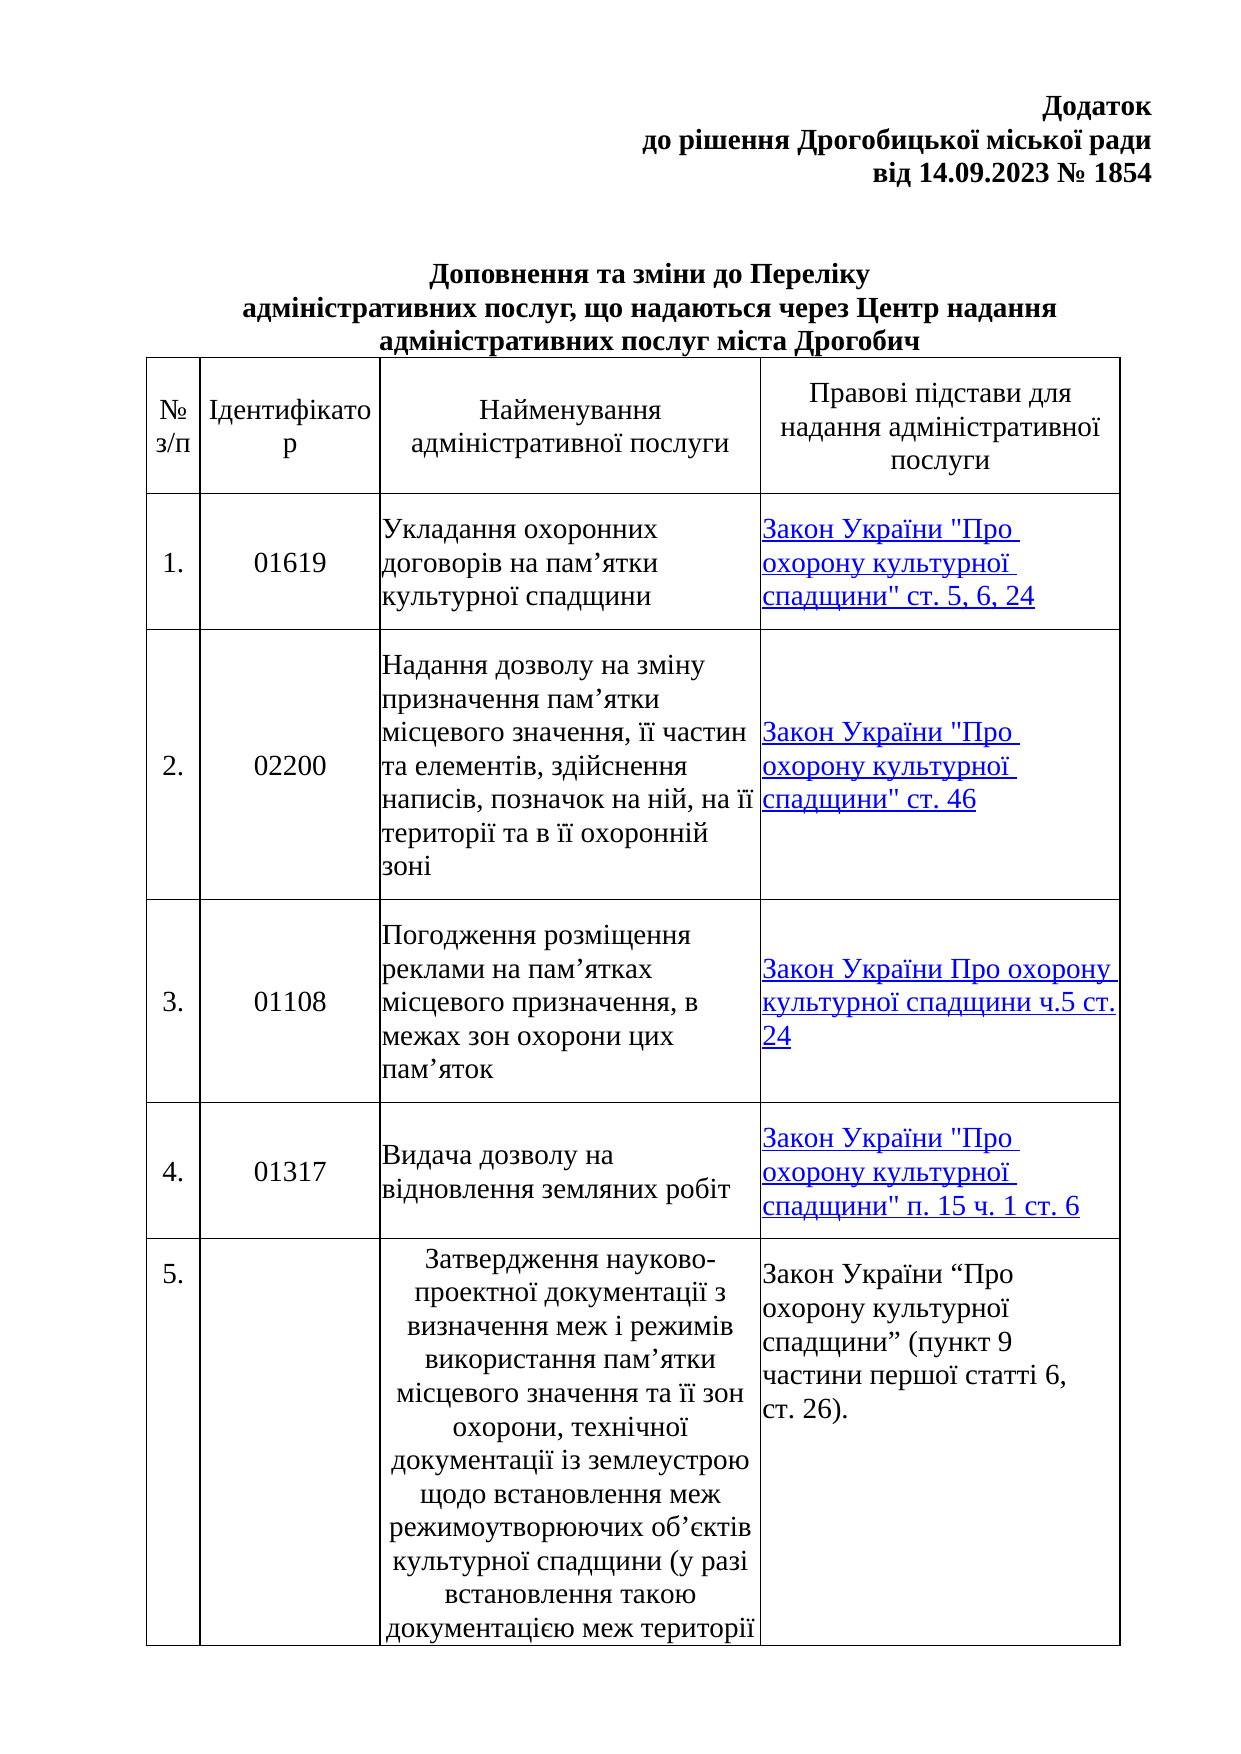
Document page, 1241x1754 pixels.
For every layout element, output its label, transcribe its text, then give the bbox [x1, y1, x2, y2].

table_cell Закон України "Про охорону культурної спадщини" ст. 46 [761, 630, 1119, 899]
table_cell 3. [147, 900, 199, 1102]
table_cell 4. [147, 1103, 199, 1238]
table_cell [201, 1239, 379, 1645]
text до рішення Дрогобицької міської ради [148, 122, 1152, 156]
table_header Найменування адміністративної послуги [381, 358, 760, 493]
table_cell 2. [147, 630, 199, 899]
table_cell Надання дозволу на зміну призначення пам’ятки місцевого значення, її частин та елементів, здійснення написів, позначок на ній, на її території та в її охоронній зоні [381, 630, 760, 899]
table_cell 02200 [201, 630, 379, 899]
table_cell 1. [147, 494, 199, 629]
table_header Правові підстави для надання адміністративної послуги [761, 358, 1119, 493]
text Доповнення та зміни до Переліку [148, 256, 1152, 290]
table_cell 01108 [201, 900, 379, 1102]
table_cell Погодження розміщення реклами на пам’ятках місцевого призначення, в межах зон охорони цих пам’яток [381, 900, 760, 1102]
table_cell Закон України "Про охорону культурної спадщини" п. 15 ч. 1 ст. 6 [761, 1103, 1119, 1238]
text від 14.09.2023 № 1854 [148, 156, 1152, 189]
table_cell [381, 1239, 760, 1645]
table_cell Укладання охоронних договорів на пам’ятки культурної спадщини [381, 494, 760, 629]
text Додаток [148, 88, 1152, 122]
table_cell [761, 1239, 1119, 1645]
table_cell Закон України Про охорону культурної спадщини ч.5 ст. 24 [761, 900, 1119, 1102]
table_cell Закон України "Про охорону культурної спадщини" ст. 5, 6, 24 [761, 494, 1119, 629]
text адміністративних послуг міста Дрогобич [148, 323, 1152, 357]
table_cell Видача дозволу на відновлення земляних робіт [381, 1103, 760, 1238]
text адміністративних послуг, що надаються через Центр надання [148, 290, 1152, 323]
table_header Ідентифікатор [201, 358, 379, 493]
table_cell 5. [147, 1239, 199, 1645]
table_cell 01619 [201, 494, 379, 629]
table_cell 01317 [201, 1103, 379, 1238]
table_header № з/п [147, 358, 199, 493]
